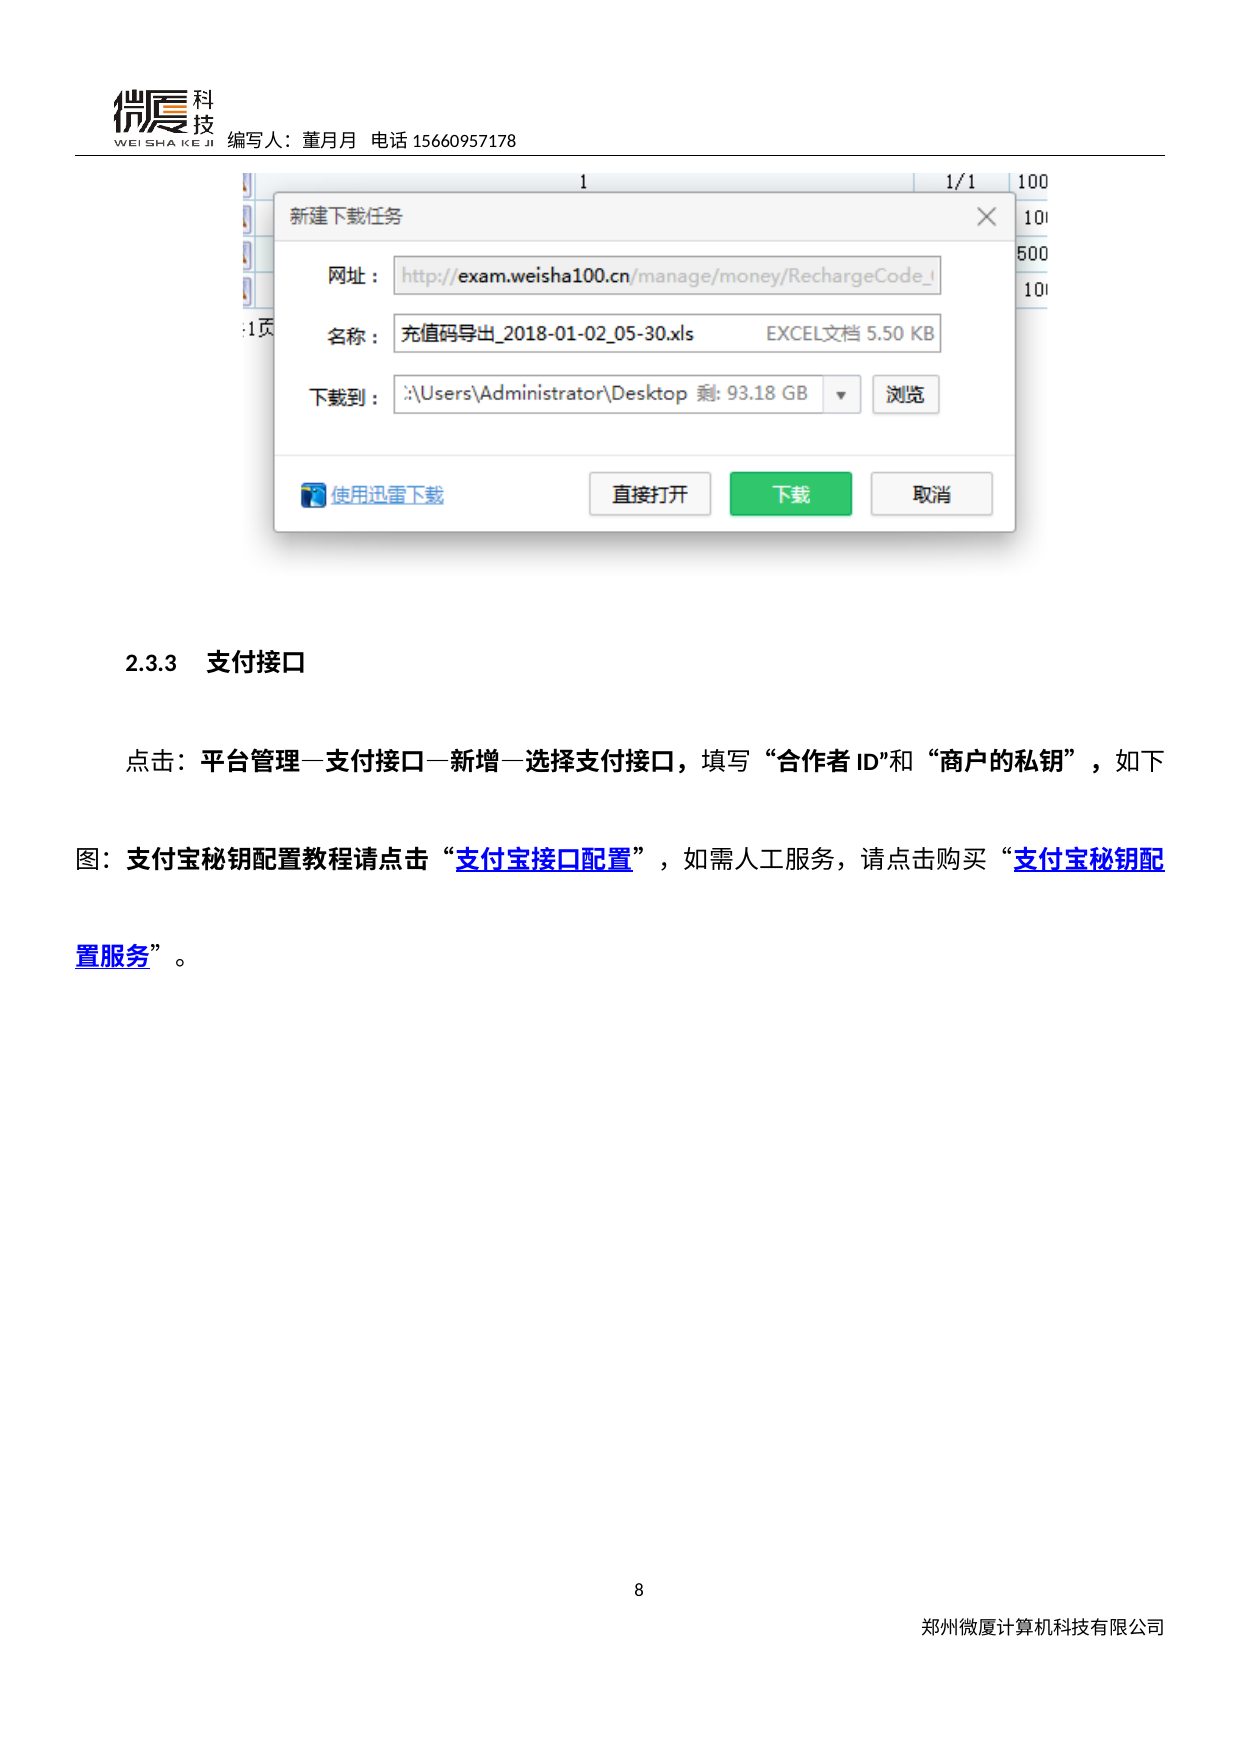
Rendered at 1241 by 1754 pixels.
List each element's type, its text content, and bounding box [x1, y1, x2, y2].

picture [242, 173, 1048, 577]
text 点击：平台管理—支付接口—新增—选择支付接口，填写“合作者ID”和“商户的私钥”，如下图：支付宝秘钥配置教程请点击“支付宝接口配置”，如需人工服务，请点击购买“支付宝秘钥配置服务”。 [75, 727, 1165, 987]
subtitle 支付接口 [75, 628, 1165, 693]
picture [112, 88, 214, 148]
